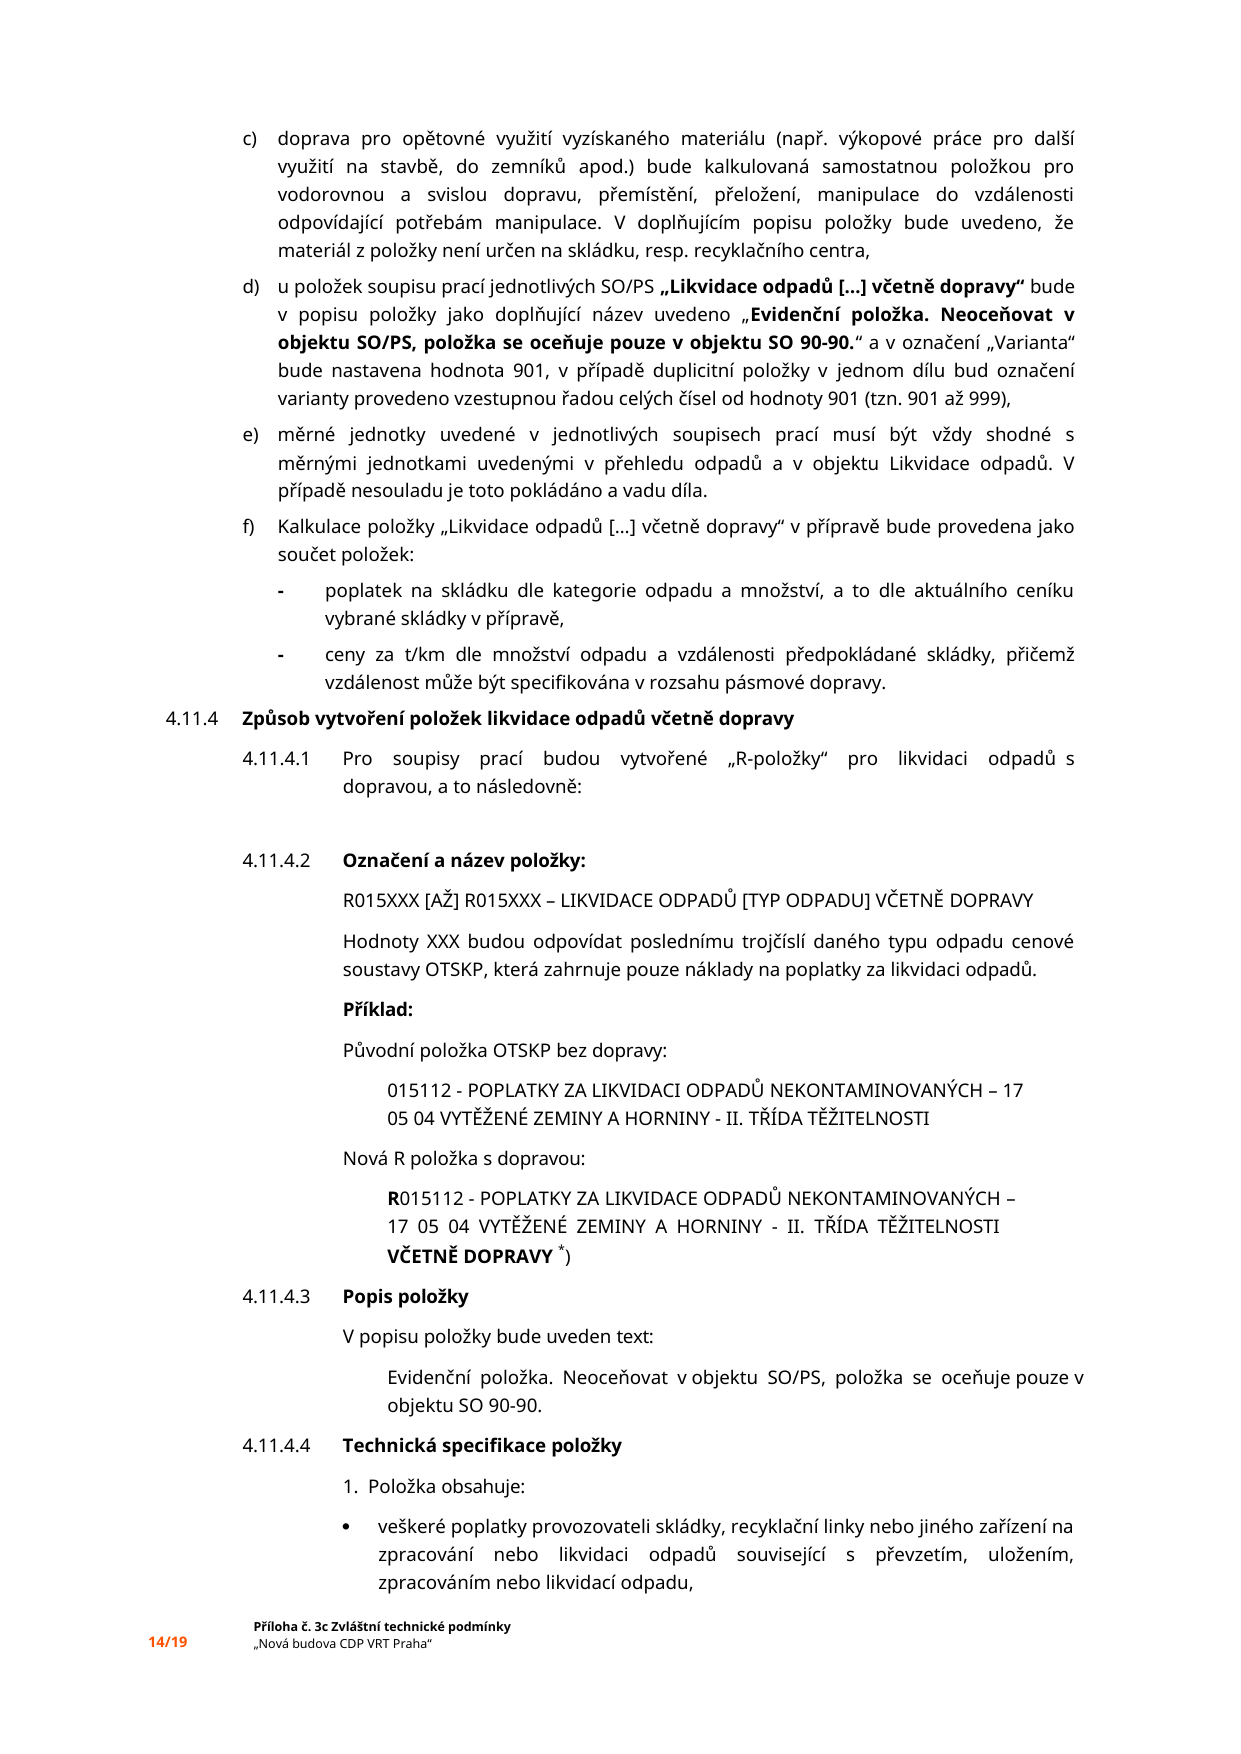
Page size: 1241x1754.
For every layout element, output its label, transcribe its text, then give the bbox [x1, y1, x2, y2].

list poplatek na skládku dle kategorie odpadu a množství, a to dle aktuálního ceníku vybrané skládky v přípravě, [278, 577, 1074, 631]
list doprava pro opětovné využití vyzískaného materiálu (např. výkopové práce pro další využití na stavbě, do zemníků apod.) bude kalkulovaná samostatnou položkou pro vodorovnou a svislou dopravu, přemístění, přeložení, manipulace do vzdálenosti odpovídající potřebám manipulace. V doplňujícím popisu položky bude uvedeno, že materiál z položky není určen na skládku, resp. recyklačního centra, [242, 125, 1075, 263]
text R015XXX [AŽ] R015XXX – LIKVIDACE ODPADŮ [TYP ODPADU] VČETNĚ DOPRAVY [343, 888, 1075, 913]
subtitle Způsob vytvoření položek likvidace odpadů včetně dopravy [166, 705, 1086, 731]
list Kalkulace položky „Likvidace odpadů […] včetně dopravy“ v přípravě bude provedena jako součet položek: [242, 514, 1074, 567]
list Položka obsahuje: [343, 1473, 1086, 1498]
subtitle Popis položky [242, 1283, 1086, 1309]
list u položek soupisu prací jednotlivých SO/PS „Likvidace odpadů […] včetně dopravy“ bude v popisu položky jako doplňující název uvedeno „Evidenční položka. Neoceňovat v objektu SO/PS, položka se oceňuje pouze v objektu SO 90-90.“ a v označení „Varianta“ bude nastavena hodnota 901, v případě duplicitní položky v jednom dílu bud označení varianty provedeno vzestupnou řadou celých čísel od hodnoty 901 (tzn. 901 až 999), [242, 273, 1075, 411]
subtitle Příklad: [343, 997, 1086, 1022]
subtitle Označení a název položky: [242, 847, 1086, 873]
text 17 05 04 VYTĚŽENÉ ZEMINY A HORNINY - II. TŘÍDA TĚŽITELNOSTI [387, 1213, 1086, 1239]
list Pro soupisy prací budou vytvořené „R-položky“ pro likvidaci odpadů s dopravou, a to následovně: [242, 746, 1075, 799]
text R015112 - POPLATKY ZA LIKVIDACE ODPADŮ NEKONTAMINOVANÝCH – [387, 1186, 1086, 1211]
text Nová R položka s dopravou: [343, 1145, 1086, 1171]
subtitle Technická specifikace položky [242, 1433, 1086, 1458]
text 015112 - POPLATKY ZA LIKVIDACI ODPADŮ NEKONTAMINOVANÝCH – 17 [387, 1077, 1086, 1103]
list ceny za t/km dle množství odpadu a vzdálenosti předpokládané skládky, přičemž vzdálenost může být specifikována v rozsahu pásmové dopravy. [278, 641, 1075, 695]
text Původní položka OTSKP bez dopravy: [343, 1037, 1086, 1063]
text 05 04 VYTĚŽENÉ ZEMINY A HORNINY - II. TŘÍDA TĚŽITELNOSTI [387, 1105, 1086, 1131]
text V popisu položky bude uveden text: [343, 1324, 1086, 1349]
text Evidenční položka. Neoceňovat v objektu SO/PS, položka se oceňuje pouze v objektu SO 90-90. [387, 1364, 1086, 1417]
text Hodnoty XXX budou odpovídat poslednímu trojčíslí daného typu odpadu cenové soustavy OTSKP, která zahrnuje pouze náklady na poplatky za likvidaci odpadů. [343, 928, 1075, 982]
list měrné jednotky uvedené v jednotlivých soupisech prací musí být vždy shodné s měrnými jednotkami uvedenými v přehledu odpadů a v objektu Likvidace odpadů. V případě nesouladu je toto pokládáno a vadu díla. [242, 422, 1075, 503]
list veškeré poplatky provozovateli skládky, recyklační linky nebo jiného zařízení na zpracování nebo likvidaci odpadů související s převzetím, uložením, zpracováním nebo likvidací odpadu, [343, 1513, 1074, 1595]
subtitle VČETNĚ DOPRAVY *) [387, 1241, 1086, 1268]
